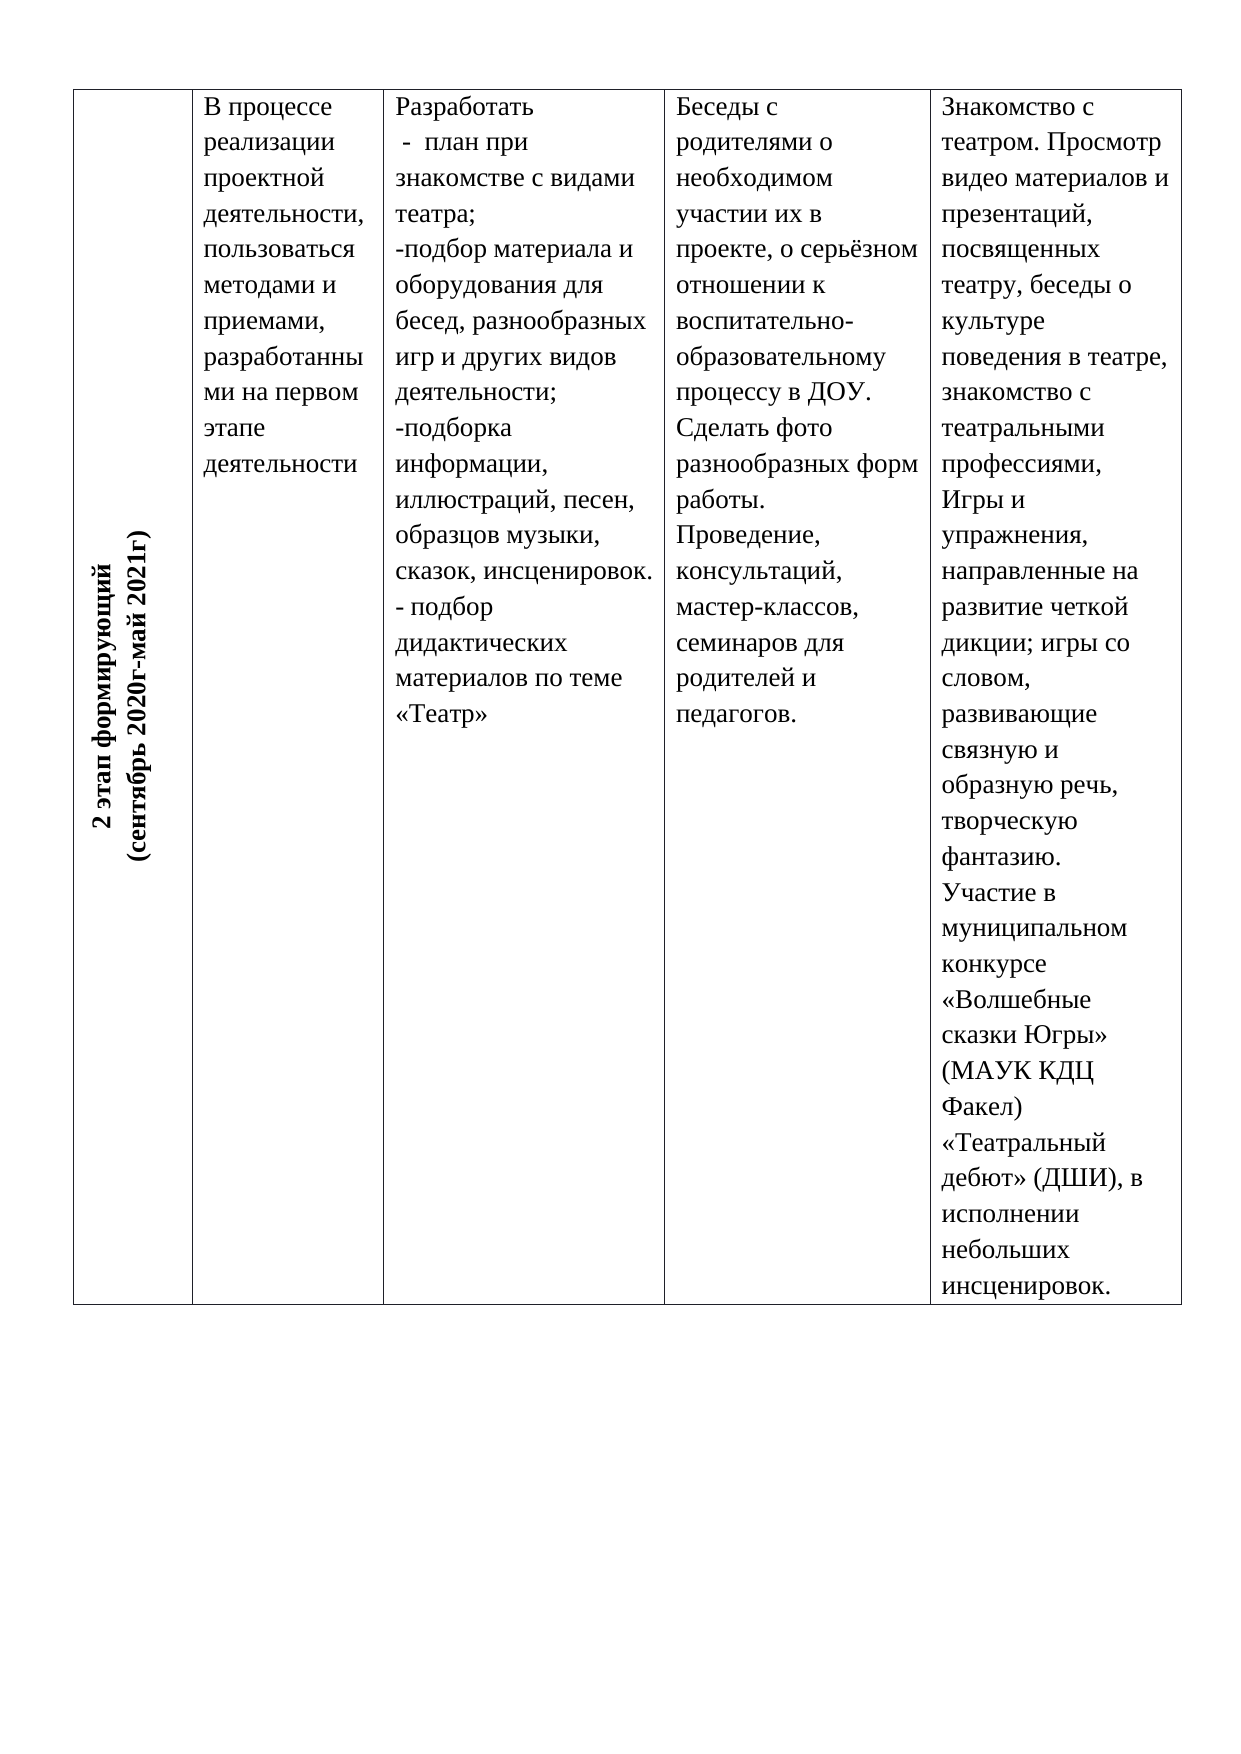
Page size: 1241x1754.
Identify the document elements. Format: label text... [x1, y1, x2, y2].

table_cell Беседы с родителями о необходимом участии их в проекте, о серьёзном отношении к воспитательно-образовательному процессу в ДОУ. Сделать фото разнообразных форм работы. Проведение, консультаций, мастер-классов, семинаров для родителей и педагогов. [665, 90, 930, 1304]
table_cell Знакомство с театром. Просмотр видео материалов и презентаций, посвященных театру, беседы о культуре поведения в театре, знакомство с театральными профессиями, Игры и упражнения, направленные на развитие четкой дикции; игры со словом, развивающие связную и образную речь, творческую фантазию. Участие в муниципальном конкурсе «Волшебные сказки Югры» (МАУК КДЦ Факел) «Театральный дебют» (ДШИ), в исполнении небольших инсценировок. [931, 90, 1181, 1304]
table_cell 2 этап формирующий (сентябрь 2020г-май 2021г) [74, 90, 192, 1304]
table_cell В процессе реализации проектной деятельности, пользоваться методами и приемами, разработанными на первом этапе деятельности [193, 90, 383, 1304]
table_cell Разработать - план при знакомстве с видами театра; -подбор материала и оборудования для бесед, разнообразных игр и других видов деятельности; -подборка информации, иллюстраций, песен, образцов музыки, сказок, инсценировок. - подбор дидактических материалов по теме «Театр» [384, 90, 664, 1304]
